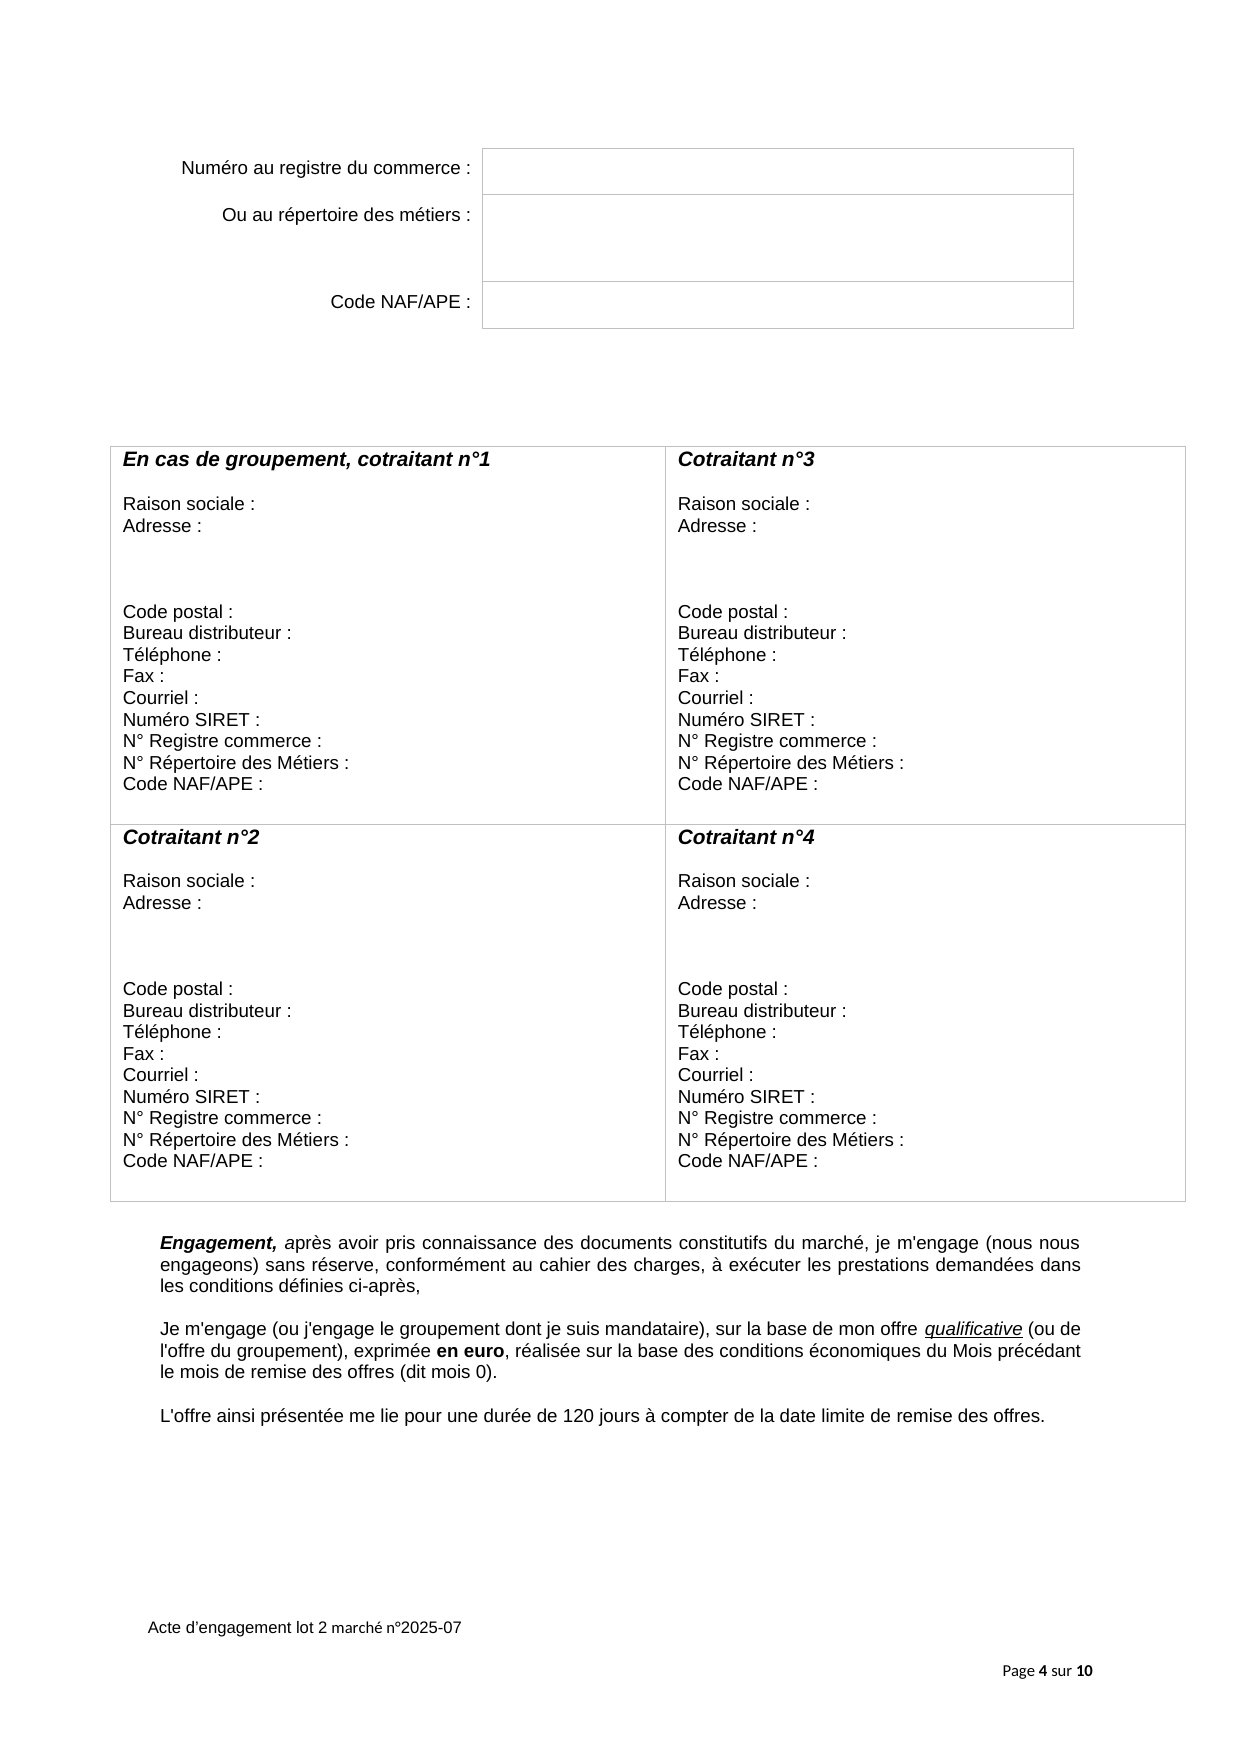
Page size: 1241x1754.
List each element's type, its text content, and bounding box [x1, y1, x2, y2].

table_header En cas de groupement, cotraitant n°1 Raison sociale : Adresse : Code postal : Bureau distributeur : Téléphone : Fax : Courriel : Numéro SIRET : N° Registre commerce : N° Répertoire des Métiers : Code NAF/APE : [111, 447, 665, 823]
table_cell [483, 195, 1073, 281]
table_cell Numéro au registre du commerce : [161, 149, 482, 194]
table_cell Ou au répertoire des métiers : [161, 195, 482, 281]
table_header Cotraitant n°3 Raison sociale : Adresse : Code postal : Bureau distributeur : Téléphone : Fax : Courriel : Numéro SIRET : N° Registre commerce : N° Répertoire des Métiers : Code NAF/APE : [666, 447, 1185, 823]
table_cell [483, 282, 1073, 327]
text Engagement, après avoir pris connaissance des documents constitutifs du marché, je m'engage (nous nous engageons) sans réserve, conformément au cahier des charges, à exécuter les prestations demandées dans les conditions définies ci-après, [160, 1232, 1081, 1297]
table_cell Cotraitant n°2 Raison sociale : Adresse : Code postal : Bureau distributeur : Téléphone : Fax : Courriel : Numéro SIRET : N° Registre commerce : N° Répertoire des Métiers : Code NAF/APE : [111, 825, 665, 1201]
table_cell Code NAF/APE : [161, 282, 482, 327]
text L'offre ainsi présentée me lie pour une durée de 120 jours à compter de la date limite de remise des offres. [160, 1404, 1081, 1426]
table_cell [483, 149, 1073, 194]
text Je m'engage (ou j'engage le groupement dont je suis mandataire), sur la base de mon offre qualificative (ou de l'offre du groupement), exprimée en euro, réalisée sur la base des conditions économiques du Mois précédant le mois de remise des offres (dit mois 0). [160, 1318, 1081, 1383]
table_cell Cotraitant n°4 Raison sociale : Adresse : Code postal : Bureau distributeur : Téléphone : Fax : Courriel : Numéro SIRET : N° Registre commerce : N° Répertoire des Métiers : Code NAF/APE : [666, 825, 1185, 1201]
